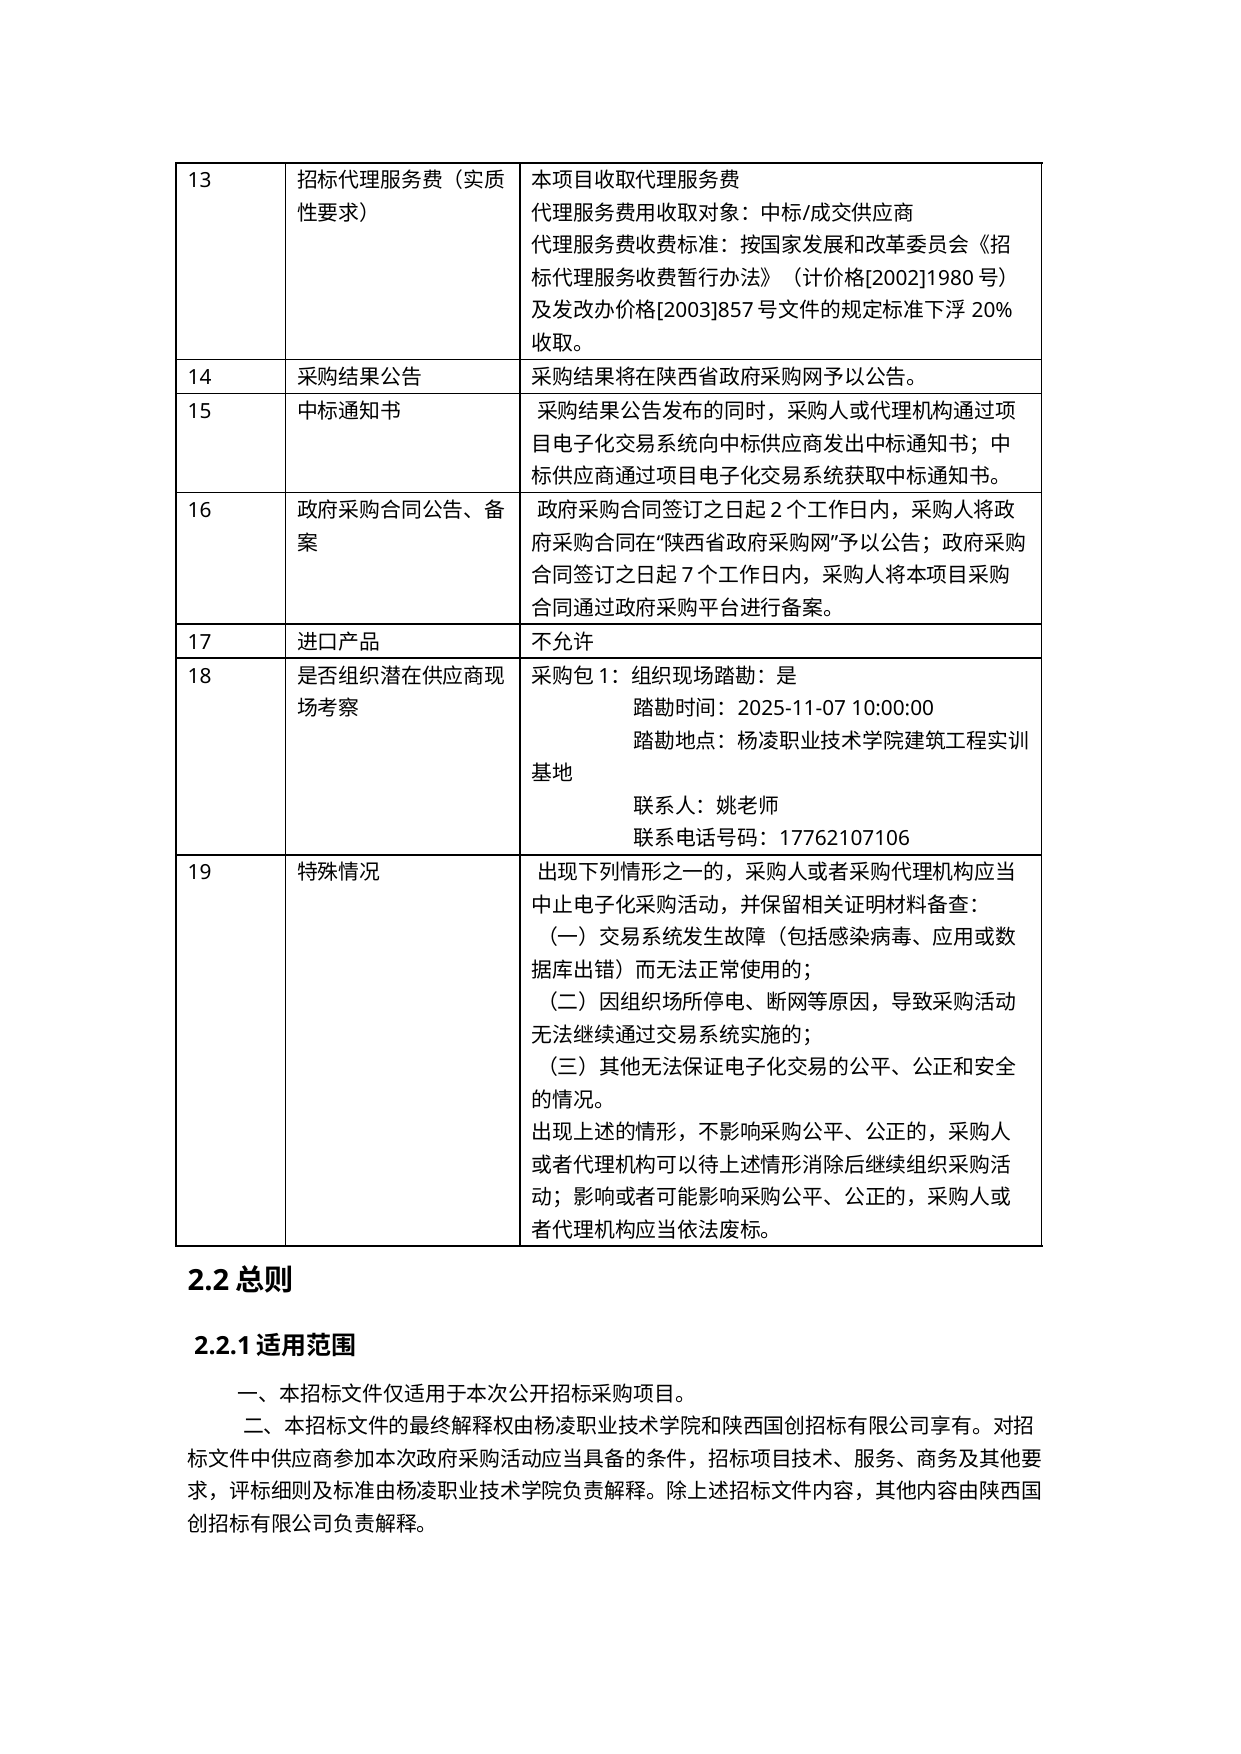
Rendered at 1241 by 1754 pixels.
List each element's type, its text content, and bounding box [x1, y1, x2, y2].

table_cell 不允许 [521, 625, 1041, 657]
table_cell 采购结果将在陕西省政府采购网予以公告。 [521, 360, 1041, 393]
table_cell 特殊情况 [286, 856, 519, 1245]
table_cell 是否组织潜在供应商现场考察 [286, 659, 519, 854]
table_cell 中标通知书 [286, 394, 519, 492]
table_cell 进口产品 [286, 625, 519, 657]
table_cell 出现下列情形之一的，采购人或者采购代理机构应当中止电子化采购活动，并保留相关证明材料备查： （一）交易系统发生故障（包括感染病毒、应用或数据库出错）而无法正常使用的； （二）因组织场所停电、断网等原因，导致采购活动无法继续通过交易系统实施的； （三）其他无法保证电子化交易的公平、公正和安全的情况。 出现上述的情形，不影响采购公平、公正的，采购人或者代理机构可以待上述情形消除后继续组织采购活动；影响或者可能影响采购公平、公正的，采购人或者代理机构应当依法废标。 [521, 856, 1041, 1245]
text 二、本招标文件的最终解释权由杨凌职业技术学院和陕西国创招标有限公司享有。对招标文件中供应商参加本次政府采购活动应当具备的条件，招标项目技术、服务、商务及其他要求，评标细则及标准由杨凌职业技术学院负责解释。除上述招标文件内容，其他内容由陕西国创招标有限公司负责解释。 [187, 1409, 1053, 1539]
table_cell 采购结果公告发布的同时，采购人或代理机构通过项目电子化交易系统向中标供应商发出中标通知书；中标供应商通过项目电子化交易系统获取中标通知书。 [521, 394, 1041, 492]
table_cell 政府采购合同签订之日起2个工作日内，采购人将政府采购合同在“陕西省政府采购网”予以公告；政府采购合同签订之日起7个工作日内，采购人将本项目采购合同通过政府采购平台进行备案。 [521, 493, 1041, 623]
text 2.2.1适用范围 [187, 1312, 1053, 1377]
table_cell 18 [177, 659, 285, 854]
table_cell 采购结果公告 [286, 360, 519, 393]
table_cell 本项目收取代理服务费 代理服务费用收取对象：中标/成交供应商 代理服务费收费标准：按国家发展和改革委员会《招标代理服务收费暂行办法》（计价格[2002]1980号）及发改办价格[2003]857号文件的规定标准下浮 20% 收取。 [521, 164, 1041, 358]
table_cell 17 [177, 625, 285, 657]
text 2.2总则 [187, 1247, 1053, 1312]
table_cell 13 [177, 164, 285, 358]
table_cell 19 [177, 856, 285, 1245]
text 一、本招标文件仅适用于本次公开招标采购项目。 [187, 1377, 1053, 1409]
table_cell 15 [177, 394, 285, 492]
table_cell 招标代理服务费（实质性要求） [286, 164, 519, 358]
table_cell 14 [177, 360, 285, 393]
table_cell 16 [177, 493, 285, 623]
table_cell 政府采购合同公告、备案 [286, 493, 519, 623]
table_cell 采购包1：组织现场踏勘：是 踏勘时间：2025-11-07 10:00:00 踏勘地点：杨凌职业技术学院建筑工程实训基地 联系人：姚老师 联系电话号码：17762107106 [521, 659, 1041, 854]
